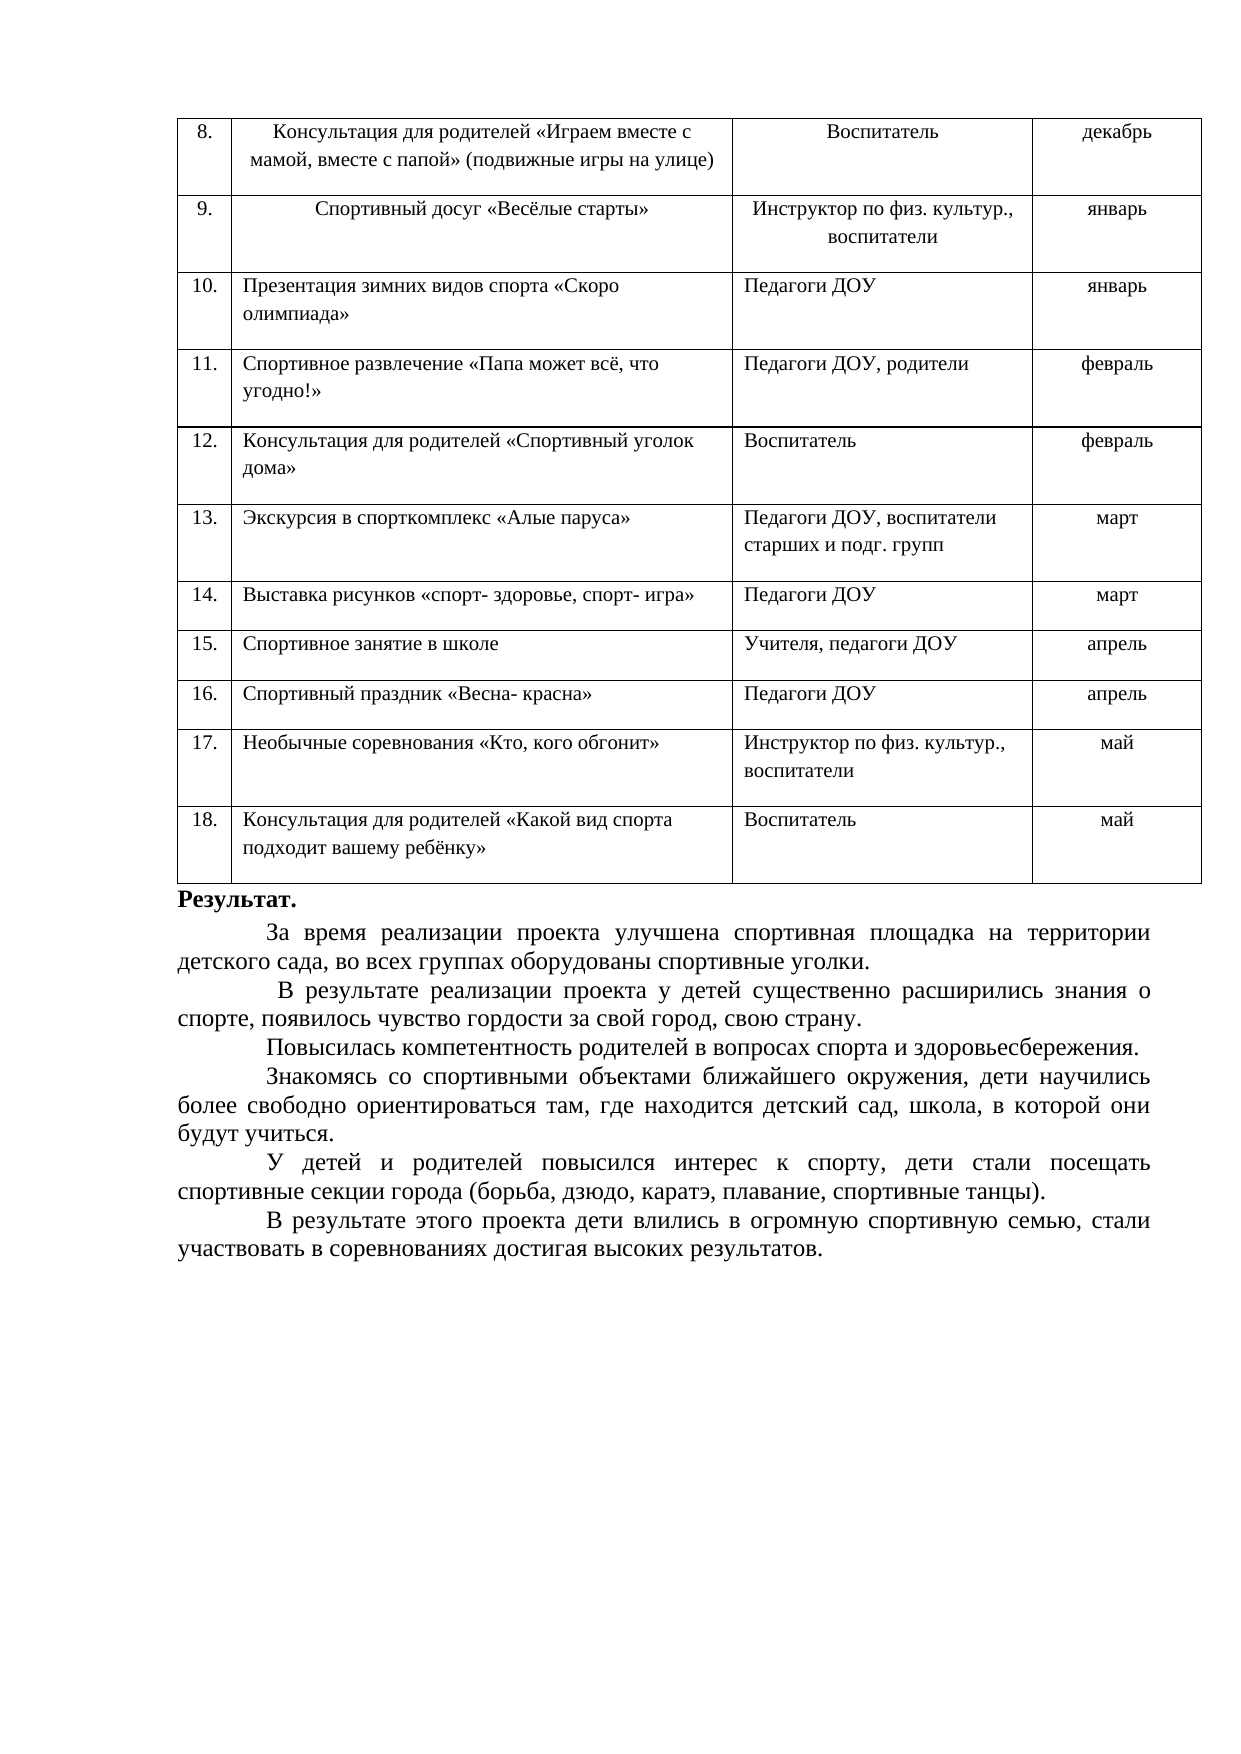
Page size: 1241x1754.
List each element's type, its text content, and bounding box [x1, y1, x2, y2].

table_cell Консультация для родителей «Спортивный уголок дома» [232, 428, 732, 503]
table_cell декабрь [1033, 119, 1201, 195]
table_cell февраль [1033, 428, 1201, 503]
table_cell Консультация для родителей «Какой вид спорта подходит вашему ребёнку» [232, 807, 732, 883]
table_cell апрель [1033, 681, 1201, 729]
table_cell 14. [178, 582, 231, 630]
table_cell Инструктор по физ. культур., воспитатели [733, 730, 1032, 806]
table_cell март [1033, 505, 1201, 581]
table_cell Спортивный досуг «Весёлые старты» [232, 196, 732, 272]
table_cell 17. [178, 730, 231, 806]
text В результате этого проекта дети влились в огромную спортивную семью, стали участвовать в соревнованиях достигая высоких результатов. [177, 1205, 1152, 1262]
table_cell Педагоги ДОУ [733, 582, 1032, 630]
table_cell 12. [178, 428, 231, 503]
table_cell Педагоги ДОУ, родители [733, 350, 1032, 426]
table_cell апрель [1033, 631, 1201, 679]
table_cell февраль [1033, 350, 1201, 426]
table_cell 13. [178, 505, 231, 581]
table_cell 8. [178, 119, 231, 195]
table_cell май [1033, 730, 1201, 806]
table_cell май [1033, 807, 1201, 883]
table_cell 15. [178, 631, 231, 679]
text Повысилась компетентность родителей в вопросах спорта и здоровьесбережения. [177, 1032, 1152, 1061]
table_cell Спортивный праздник «Весна- красна» [232, 681, 732, 729]
table_cell Педагоги ДОУ, воспитатели старших и подг. групп [733, 505, 1032, 581]
table_cell 11. [178, 350, 231, 426]
table_cell 10. [178, 273, 231, 349]
table_cell Воспитатель [733, 428, 1032, 503]
table_cell Инструктор по физ. культур., воспитатели [733, 196, 1032, 272]
table_cell январь [1033, 196, 1201, 272]
table_cell Спортивное развлечение «Папа может всё, что угодно!» [232, 350, 732, 426]
text За время реализации проекта улучшена спортивная площадка на территории детского сада, во всех группах оборудованы спортивные уголки. [177, 917, 1152, 975]
table_cell Презентация зимних видов спорта «Скоро олимпиада» [232, 273, 732, 349]
text Результат. [177, 884, 1152, 913]
text Знакомясь со спортивными объектами ближайшего окружения, дети научились более свободно ориентироваться там, где находится детский сад, школа, в которой они будут учиться. [177, 1061, 1152, 1147]
table_cell Воспитатель [733, 119, 1032, 195]
table_cell март [1033, 582, 1201, 630]
text У детей и родителей повысился интерес к спорту, дети стали посещать спортивные секции города (борьба, дзюдо, каратэ, плавание, спортивные танцы). [177, 1147, 1152, 1205]
table_cell январь [1033, 273, 1201, 349]
table_cell Необычные соревнования «Кто, кого обгонит» [232, 730, 732, 806]
table_cell 9. [178, 196, 231, 272]
table_cell Спортивное занятие в школе [232, 631, 732, 679]
text В результате реализации проекта у детей существенно расширились знания о спорте, появилось чувство гордости за свой город, свою страну. [177, 975, 1152, 1032]
table_cell Учителя, педагоги ДОУ [733, 631, 1032, 679]
table_cell 16. [178, 681, 231, 729]
table_cell Выставка рисунков «спорт- здоровье, спорт- игра» [232, 582, 732, 630]
table_cell Педагоги ДОУ [733, 273, 1032, 349]
table_cell Экскурсия в спорткомплекс «Алые паруса» [232, 505, 732, 581]
table_cell Педагоги ДОУ [733, 681, 1032, 729]
table_cell Консультация для родителей «Играем вместе с мамой, вместе с папой» (подвижные игры на улице) [232, 119, 732, 195]
table_cell Воспитатель [733, 807, 1032, 883]
table_cell 18. [178, 807, 231, 883]
